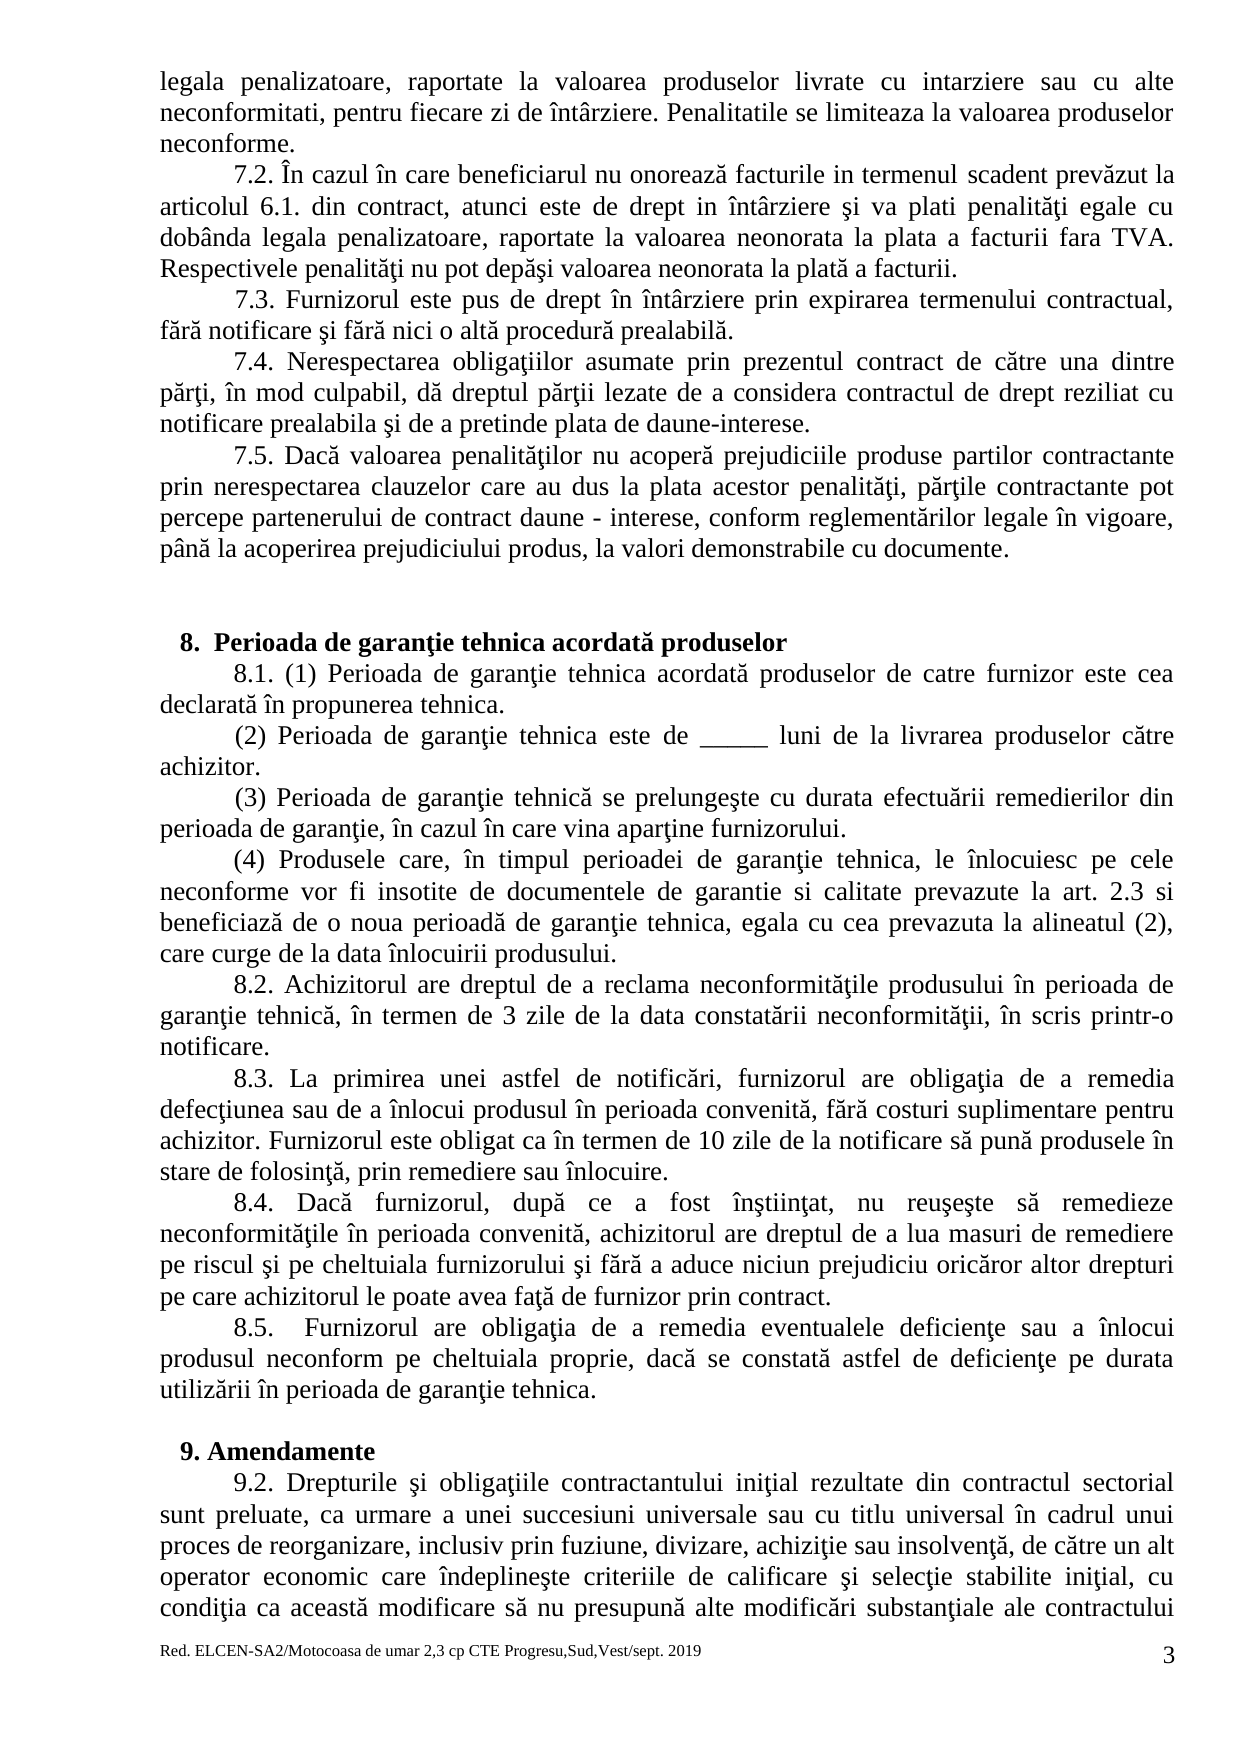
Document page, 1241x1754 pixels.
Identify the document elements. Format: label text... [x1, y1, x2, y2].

text 9. Amendamente [159, 1435, 1175, 1467]
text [159, 1467, 1175, 1622]
text 8.2. Achizitorul are dreptul de a reclama neconformităţile produsului în perioada de garanţie tehnică, în termen de 3 zile de la data constatării neconformităţii, în scris printr-o notificare. [159, 968, 1175, 1062]
text 7.5. Dacă valoarea penalităţilor nu acoperă prejudiciile produse partilor contractante prin nerespectarea clauzelor care au dus la plata acestor penalităţi, părţile contractante pot percepe partenerului de contract daune - interese, conform reglementărilor legale în vigoare, până la acoperirea prejudiciului produs, la valori demonstrabile cu documente. [159, 439, 1175, 563]
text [159, 65, 1175, 158]
text 7.2. În cazul în care beneficiarul nu onorează facturile in termenul scadent prevăzut la articolul 6.1. din contract, atunci este de drept in întârziere şi va plati penalităţi egale cu dobânda legala penalizatoare, raportate la valoarea neonorata la plata a facturii fara TVA. Respectivele penalităţi nu pot depăşi valoarea neonorata la plată a facturii. [159, 158, 1175, 283]
text 8.3. La primirea unei astfel de notificări, furnizorul are obligaţia de a remedia defecţiunea sau de a înlocui produsul în perioada convenită, fără costuri suplimentare pentru achizitor. Furnizorul este obligat ca în termen de 10 zile de la notificare să pună produsele în stare de folosinţă, prin remediere sau înlocuire. [159, 1062, 1175, 1186]
text 8.5. Furnizorul are obligaţia de a remedia eventualele deficienţe sau a înlocui produsul neconform pe cheltuiala proprie, dacă se constată astfel de deficienţe pe durata utilizării în perioada de garanţie tehnica. [159, 1311, 1175, 1404]
text (2) Perioada de garanţie tehnica este de _____ luni de la livrarea produselor către achizitor. [159, 719, 1175, 781]
text 7.3. Furnizorul este pus de drept în întârziere prin expirarea termenului contractual, fără notificare şi fără nici o altă procedură prealabilă. [159, 283, 1175, 345]
text 8.4. Dacă furnizorul, după ce a fost înştiinţat, nu reuşeşte să remedieze neconformităţile în perioada convenită, achizitorul are dreptul de a lua masuri de remediere pe riscul şi pe cheltuiala furnizorului şi fără a aduce niciun prejudiciu oricăror altor drepturi pe care achizitorul le poate avea faţă de furnizor prin contract. [159, 1186, 1175, 1311]
text (3) Perioada de garanţie tehnică se prelungeşte cu durata efectuării remedierilor din perioada de garanţie, în cazul în care vina aparţine furnizorului. [159, 781, 1175, 844]
text 7.4. Nerespectarea obligaţiilor asumate prin prezentul contract de către una dintre părţi, în mod culpabil, dă dreptul părţii lezate de a considera contractul de drept reziliat cu notificare prealabila şi de a pretinde plata de daune-interese. [159, 345, 1175, 439]
text 8.1. (1) Perioada de garanţie tehnica acordată produselor de catre furnizor este cea declarată în propunerea tehnica. [159, 657, 1175, 719]
text 8. Perioada de garanţie tehnica acordată produselor [159, 626, 1175, 657]
text (4) Produsele care, în timpul perioadei de garanţie tehnica, le înlocuiesc pe cele neconforme vor fi insotite de documentele de garantie si calitate prevazute la art. 2.3 si beneficiază de o noua perioadă de garanţie tehnica, egala cu cea prevazuta la alineatul (2), care curge de la data înlocuirii produsului. [159, 844, 1175, 968]
